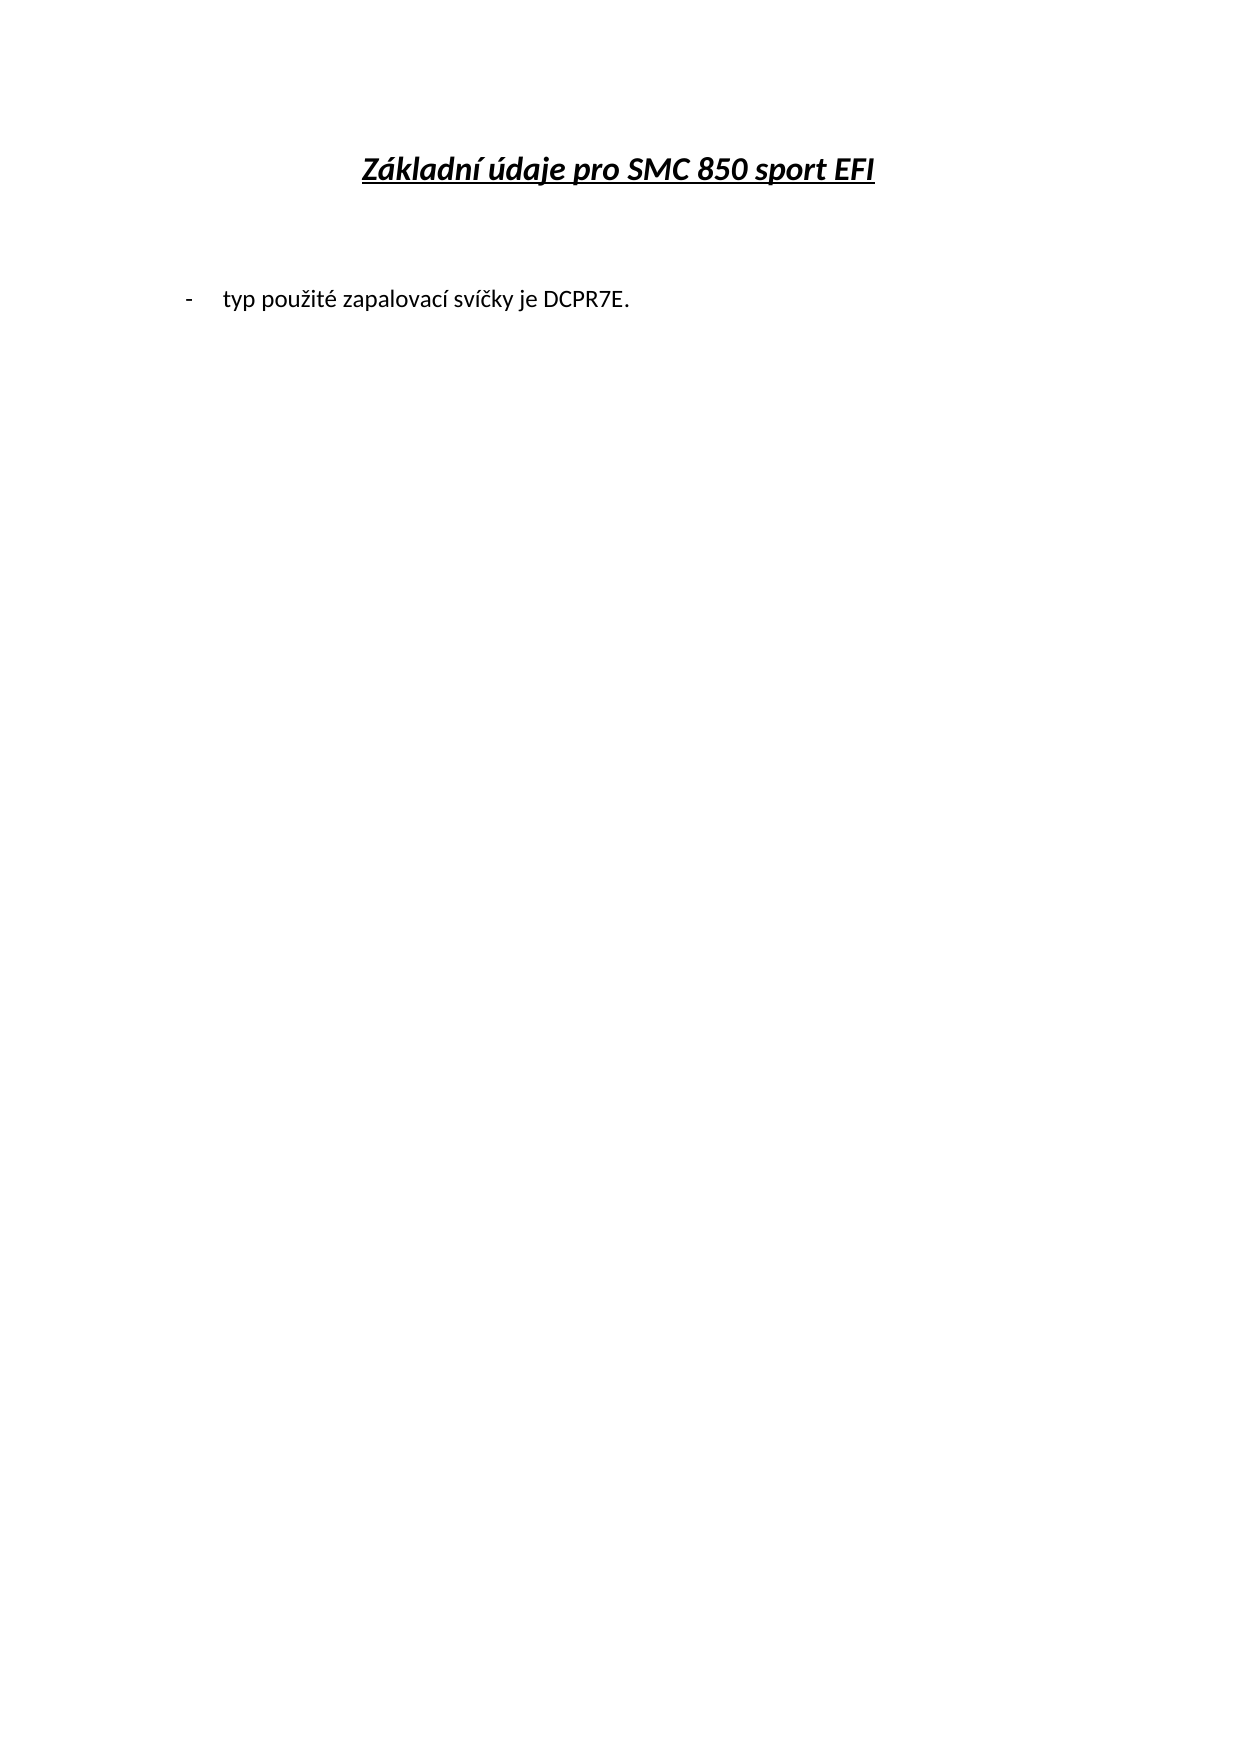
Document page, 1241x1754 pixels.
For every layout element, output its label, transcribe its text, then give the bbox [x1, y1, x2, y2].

list typ použité zapalovací svíčky je DCPR7E. [185, 283, 1093, 313]
text Základní údaje pro SMC 850 sport EFI [148, 148, 1093, 188]
